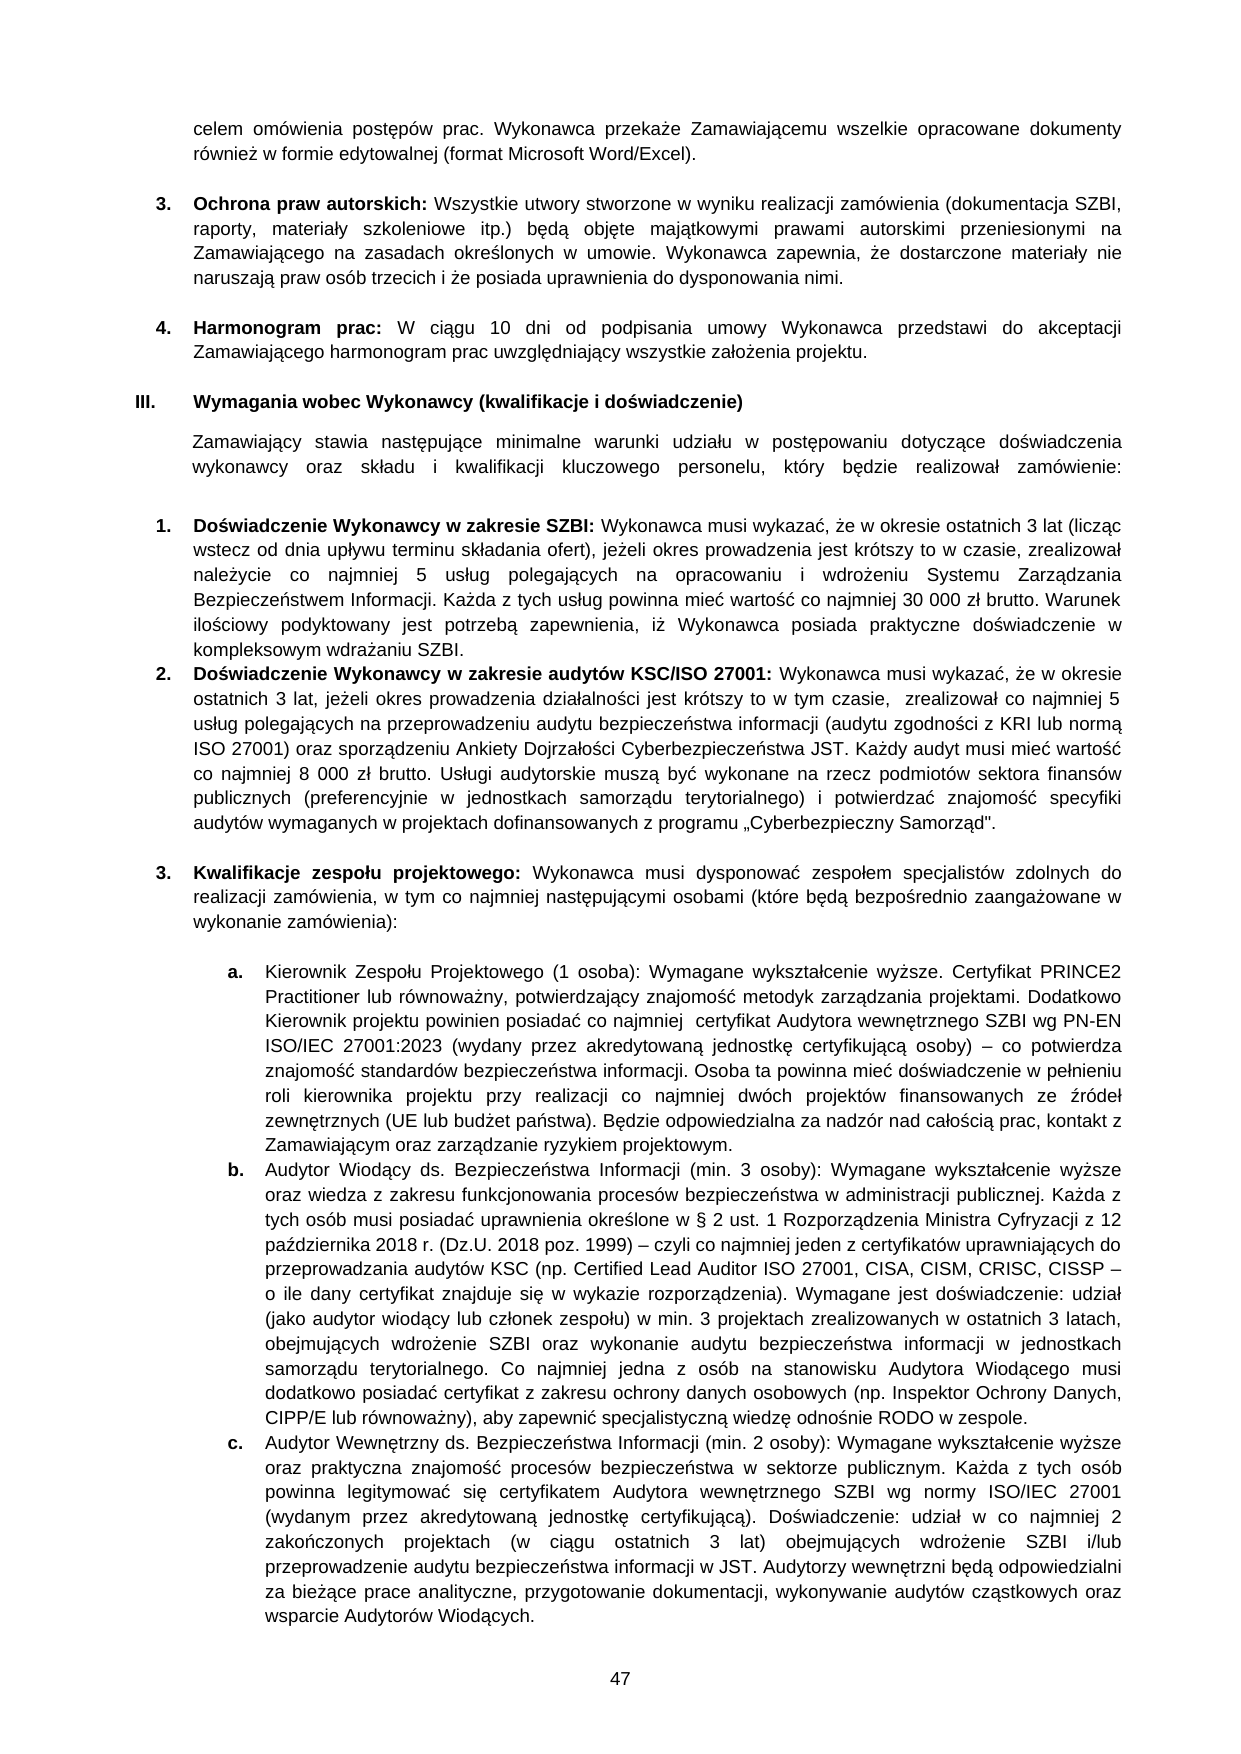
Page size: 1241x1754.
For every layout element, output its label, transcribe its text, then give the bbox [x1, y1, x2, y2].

list Ochrona praw autorskich: Wszystkie utwory stworzone w wyniku realizacji zamówienia (dokumentacja SZBI, raporty, materiały szkoleniowe itp.) będą objęte majątkowymi prawami autorskimi przeniesionymi na Zamawiającego na zasadach określonych w umowie. Wykonawca zapewnia, że dostarczone materiały nie naruszają praw osób trzecich i że posiada uprawnienia do dysponowania nimi. [156, 192, 1122, 288]
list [156, 118, 1122, 164]
list Audytor Wewnętrzny ds. Bezpieczeństwa Informacji (min. 2 osoby): Wymagane wykształcenie wyższe oraz praktyczna znajomość procesów bezpieczeństwa w sektorze publicznym. Każda z tych osób powinna legitymować się certyfikatem Audytora wewnętrznego SZBI wg normy ISO/IEC 27001 (wydanym przez akredytowaną jednostkę certyfikującą). Doświadczenie: udział w co najmniej 2 zakończonych projektach (w ciągu ostatnich 3 lat) obejmujących wdrożenie SZBI i/lub przeprowadzenie audytu bezpieczeństwa informacji w JST. Audytorzy wewnętrzni będą odpowiedzialni za bieżące prace analityczne, przygotowanie dokumentacji, wykonywanie audytów cząstkowych oraz wsparcie Audytorów Wiodących. [227, 1432, 1122, 1627]
text Zamawiający stawia następujące minimalne warunki udziału w postępowaniu dotyczące doświadczenia wykonawcy oraz składu i kwalifikacji kluczowego personelu, który będzie realizował zamówienie: [192, 431, 1122, 510]
list Kierownik Zespołu Projektowego (1 osoba): Wymagane wykształcenie wyższe. Certyfikat PRINCE2 Practitioner lub równoważny, potwierdzający znajomość metodyk zarządzania projektami. Dodatkowo Kierownik projektu powinien posiadać co najmniej certyfikat Audytora wewnętrznego SZBI wg PN-EN ISO/IEC 27001:2023 (wydany przez akredytowaną jednostkę certyfikującą osoby) – co potwierdza znajomość standardów bezpieczeństwa informacji. Osoba ta powinna mieć doświadczenie w pełnieniu roli kierownika projektu przy realizacji co najmniej dwóch projektów finansowanych ze źródeł zewnętrznych (UE lub budżet państwa). Będzie odpowiedzialna za nadzór nad całością prac, kontakt z Zamawiającym oraz zarządzanie ryzykiem projektowym. [227, 961, 1122, 1156]
list Harmonogram prac: W ciągu 10 dni od podpisania umowy Wykonawca przedstawi do akceptacji Zamawiającego harmonogram prac uwzględniający wszystkie założenia projektu. [156, 316, 1122, 363]
list Doświadczenie Wykonawcy w zakresie audytów KSC/ISO 27001: Wykonawca musi wykazać, że w okresie ostatnich 3 lat, jeżeli okres prowadzenia działalności jest krótszy to w tym czasie, zrealizował co najmniej 5 usług polegających na przeprowadzeniu audytu bezpieczeństwa informacji (audytu zgodności z KRI lub normą ISO 27001) oraz sporządzeniu Ankiety Dojrzałości Cyberbezpieczeństwa JST. Każdy audyt musi mieć wartość co najmniej 8 000 zł brutto. Usługi audytorskie muszą być wykonane na rzecz podmiotów sektora finansów publicznych (preferencyjnie w jednostkach samorządu terytorialnego) i potwierdzać znajomość specyfiki audytów wymaganych w projektach dofinansowanych z programu „Cyberbezpieczny Samorząd". [156, 663, 1122, 833]
list Doświadczenie Wykonawcy w zakresie SZBI: Wykonawca musi wykazać, że w okresie ostatnich 3 lat (licząc wstecz od dnia upływu terminu składania ofert), jeżeli okres prowadzenia jest krótszy to w czasie, zrealizował należycie co najmniej 5 usług polegających na opracowaniu i wdrożeniu Systemu Zarządzania Bezpieczeństwem Informacji. Każda z tych usług powinna mieć wartość co najmniej 30 000 zł brutto. Warunek ilościowy podyktowany jest potrzebą zapewnienia, iż Wykonawca posiada praktyczne doświadczenie w kompleksowym wdrażaniu SZBI. [156, 514, 1122, 660]
list Audytor Wiodący ds. Bezpieczeństwa Informacji (min. 3 osoby): Wymagane wykształcenie wyższe oraz wiedza z zakresu funkcjonowania procesów bezpieczeństwa w administracji publicznej. Każda z tych osób musi posiadać uprawnienia określone w § 2 ust. 1 Rozporządzenia Ministra Cyfryzacji z 12 października 2018 r. (Dz.U. 2018 poz. 1999) – czyli co najmniej jeden z certyfikatów uprawniających do przeprowadzania audytów KSC (np. Certified Lead Auditor ISO 27001, CISA, CISM, CRISC, CISSP – o ile dany certyfikat znajduje się w wykazie rozporządzenia). Wymagane jest doświadczenie: udział (jako audytor wiodący lub członek zespołu) w min. 3 projektach zrealizowanych w ostatnich 3 latach, obejmujących wdrożenie SZBI oraz wykonanie audytu bezpieczeństwa informacji w jednostkach samorządu terytorialnego. Co najmniej jedna z osób na stanowisku Audytora Wiodącego musi dodatkowo posiadać certyfikat z zakresu ochrony danych osobowych (np. Inspektor Ochrony Danych, CIPP/E lub równoważny), aby zapewnić specjalistyczną wiedzę odnośnie RODO w zespole. [227, 1159, 1122, 1428]
list Wymagania wobec Wykonawcy (kwalifikacje i doświadczenie) [156, 391, 1122, 412]
list Kwalifikacje zespołu projektowego: Wykonawca musi dysponować zespołem specjalistów zdolnych do realizacji zamówienia, w tym co najmniej następującymi osobami (które będą bezpośrednio zaangażowane w wykonanie zamówienia): [156, 861, 1122, 933]
